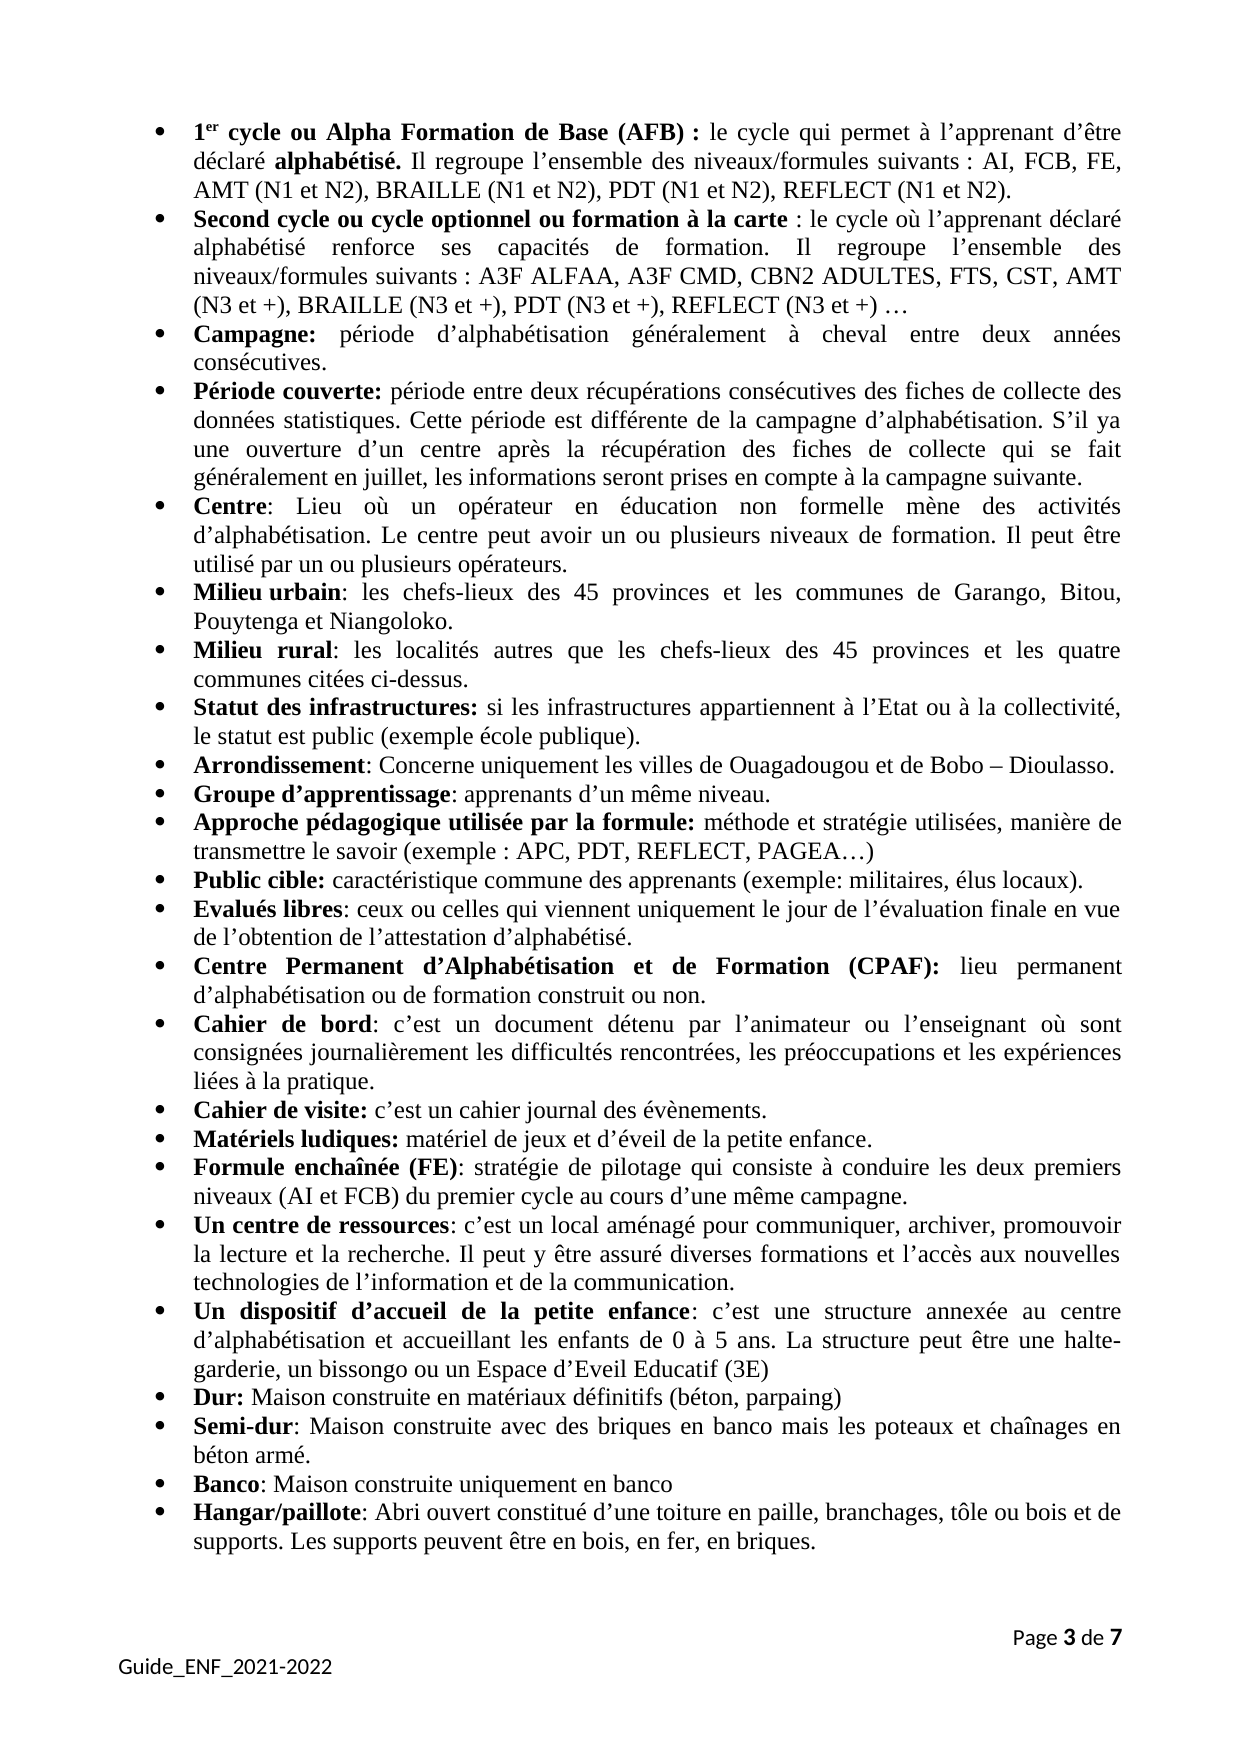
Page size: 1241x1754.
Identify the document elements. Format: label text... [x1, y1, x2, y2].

list Formule enchaînée (FE): stratégie de pilotage qui consiste à conduire les deux premiers niveaux (AI et FCB) du premier cycle au cours d’une même campagne. [156, 1152, 1122, 1210]
list Statut des infrastructures: si les infrastructures appartiennent à l’Etat ou à la collectivité, le statut est public (exemple école publique). [156, 692, 1122, 750]
list Groupe d’apprentissage: apprenants d’un même niveau. [156, 779, 1122, 807]
list Un centre de ressources: c’est un local aménagé pour communiquer, archiver, promouvoir la lecture et la recherche. Il peut y être assuré diverses formations et l’accès aux nouvelles technologies de l’information et de la communication. [156, 1210, 1122, 1296]
list Cahier de bord: c’est un document détenu par l’animateur ou l’enseignant où sont consignées journalièrement les difficultés rencontrées, les préoccupations et les expériences liées à la pratique. [156, 1009, 1122, 1095]
list Semi-dur: Maison construite avec des briques en banco mais les poteaux et chaînages en béton armé. [156, 1411, 1122, 1469]
list Cahier de visite: c’est un cahier journal des évènements. [156, 1095, 1122, 1124]
list Matériels ludiques: matériel de jeux et d’éveil de la petite enfance. [156, 1124, 1122, 1152]
list Centre Permanent d’Alphabétisation et de Formation (CPAF): lieu permanent d’alphabétisation ou de formation construit ou non. [156, 951, 1122, 1009]
list Campagne: période d’alphabétisation généralement à cheval entre deux années consécutives. [156, 319, 1122, 376]
list Banco: Maison construite uniquement en banco [156, 1469, 1122, 1497]
list Dur: Maison construite en matériaux définitifs (béton, parpaing) [156, 1382, 1122, 1411]
list Arrondissement: Concerne uniquement les villes de Ouagadougou et de Bobo – Dioulasso. [156, 750, 1122, 779]
list Evalués libres: ceux ou celles qui viennent uniquement le jour de l’évaluation finale en vue de l’obtention de l’attestation d’alphabétisé. [156, 894, 1122, 951]
list Période couverte: période entre deux récupérations consécutives des fiches de collecte des données statistiques. Cette période est différente de la campagne d’alphabétisation. S’il ya une ouverture d’un centre après la récupération des fiches de collecte qui se fait généralement en juillet, les informations seront prises en compte à la campagne suivante. [156, 376, 1122, 491]
list Approche pédagogique utilisée par la formule: méthode et stratégie utilisées, manière de transmettre le savoir (exemple : APC, PDT, REFLECT, PAGEA…) [156, 807, 1122, 865]
list Milieu rural: les localités autres que les chefs-lieux des 45 provinces et les quatre communes citées ci-dessus. [156, 635, 1122, 692]
list Centre: Lieu où un opérateur en éducation non formelle mène des activités d’alphabétisation. Le centre peut avoir un ou plusieurs niveaux de formation. Il peut être utilisé par un ou plusieurs opérateurs. [156, 491, 1122, 577]
list Hangar/paillote: Abri ouvert constitué d’une toiture en paille, branchages, tôle ou bois et de supports. Les supports peuvent être en bois, en fer, en briques. [156, 1497, 1122, 1555]
list Second cycle ou cycle optionnel ou formation à la carte : le cycle où l’apprenant déclaré alphabétisé renforce ses capacités de formation. Il regroupe l’ensemble des niveaux/formules suivants : A3F ALFAA, A3F CMD, CBN2 ADULTES, FTS, CST, AMT (N3 et +), BRAILLE (N3 et +), PDT (N3 et +), REFLECT (N3 et +) … [156, 204, 1122, 319]
list Un dispositif d’accueil de la petite enfance: c’est une structure annexée au centre d’alphabétisation et accueillant les enfants de 0 à 5 ans. La structure peut être une halte-garderie, un bissongo ou un Espace d’Eveil Educatif (3E) [156, 1296, 1122, 1382]
list Milieu urbain: les chefs-lieux des 45 provinces et les communes de Garango, Bitou, Pouytenga et Niangoloko. [156, 577, 1122, 635]
list 1er cycle ou Alpha Formation de Base (AFB) : le cycle qui permet à l’apprenant d’être déclaré alphabétisé. Il regroupe l’ensemble des niveaux/formules suivants : AI, FCB, FE, AMT (N1 et N2), BRAILLE (N1 et N2), PDT (N1 et N2), REFLECT (N1 et N2). [156, 117, 1122, 204]
list Public cible: caractéristique commune des apprenants (exemple: militaires, élus locaux). [156, 865, 1122, 894]
